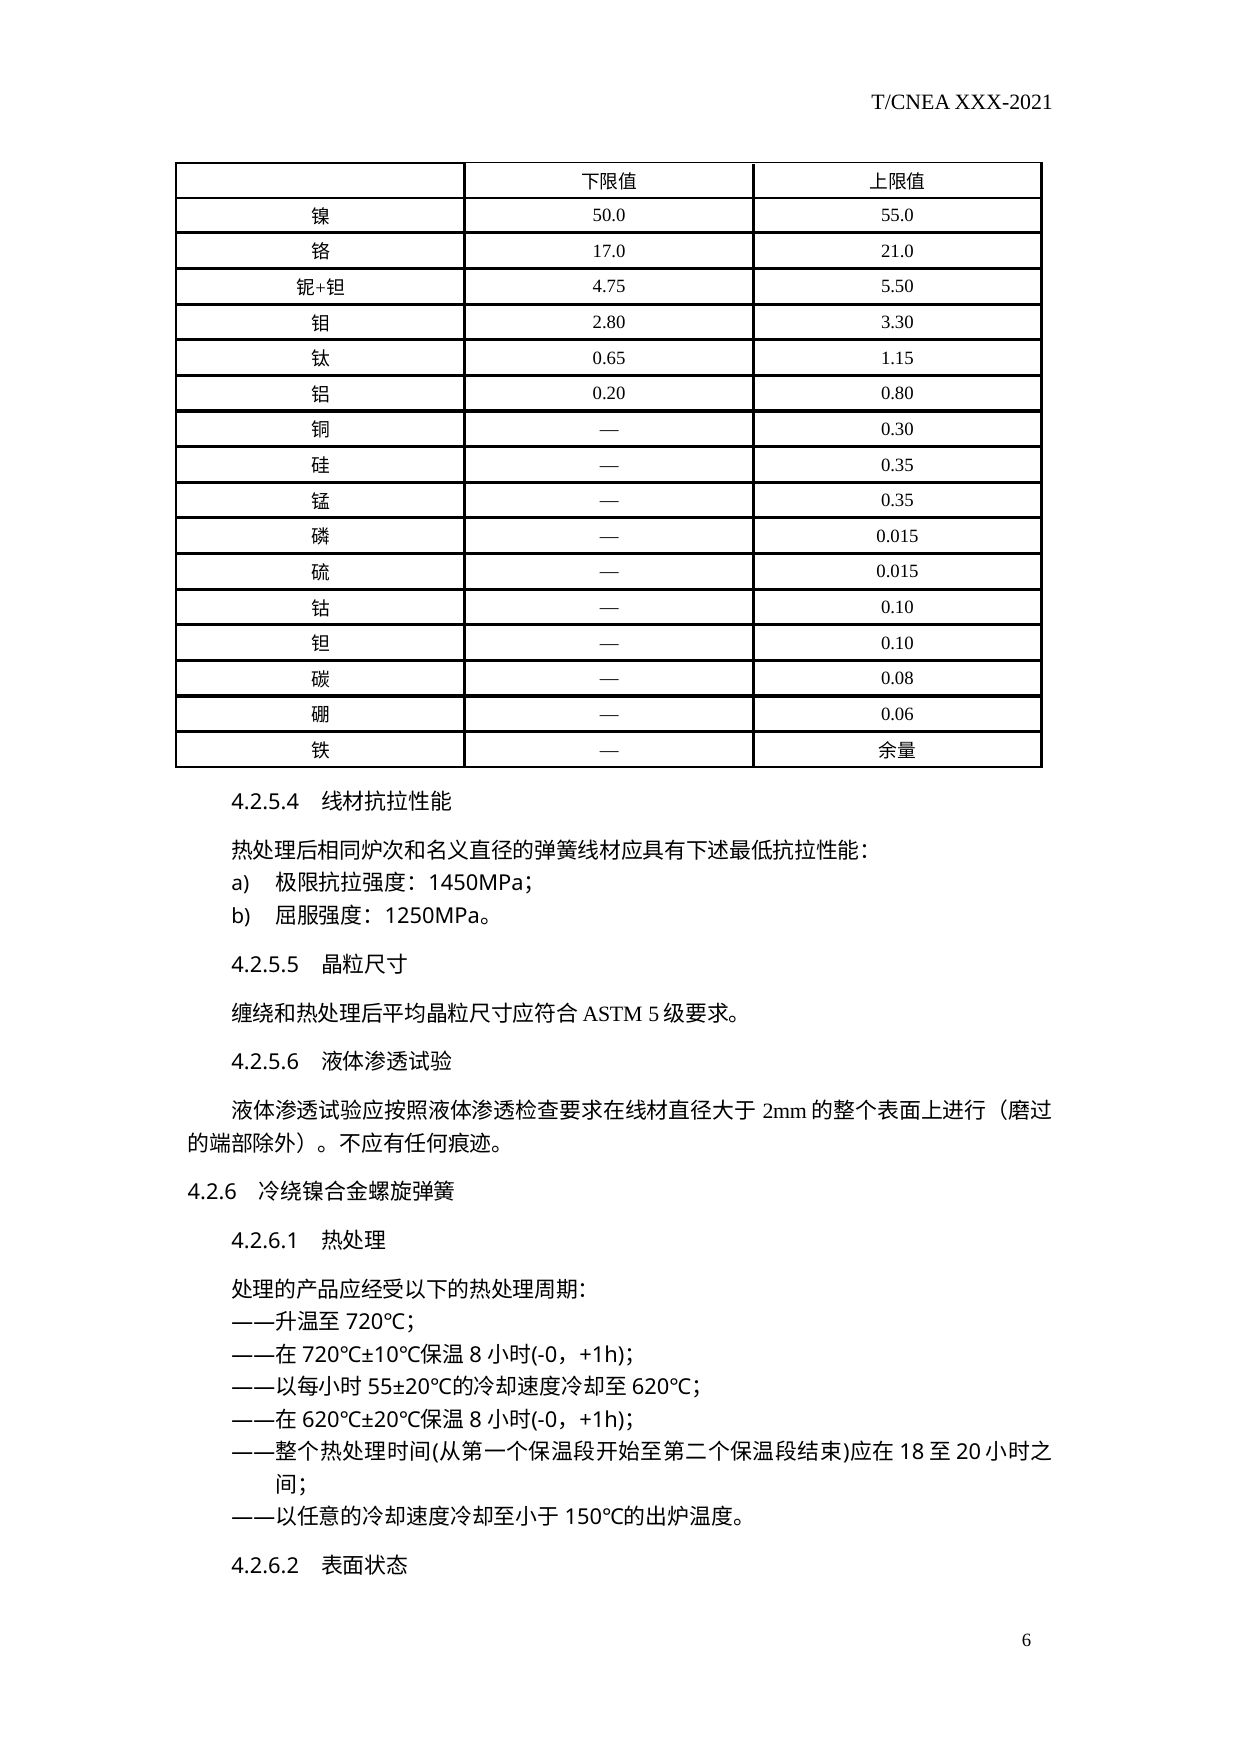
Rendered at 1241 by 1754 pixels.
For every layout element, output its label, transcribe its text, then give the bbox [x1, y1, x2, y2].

table_cell 下限值 [466, 163, 753, 197]
table_cell — [466, 626, 752, 659]
list 屈服强度：1250MPa。 [231, 898, 1053, 930]
table_cell — [466, 555, 752, 587]
table_cell — [466, 662, 752, 694]
text 处理的产品应经受以下的热处理周期： [187, 1271, 1053, 1304]
list 整个热处理时间(从第一个保温段开始至第二个保温段结束)应在18至20小时之间； [231, 1434, 1053, 1499]
table_cell 1.15 [755, 341, 1040, 374]
list 以任意的冷却速度冷却至小于 150℃的出炉温度。 [231, 1499, 1053, 1531]
table_cell 钼 [177, 306, 463, 338]
text 冷绕镍合金螺旋弹簧 [187, 1174, 1053, 1206]
table_cell — [466, 448, 752, 481]
table_cell 铌+钽 [177, 270, 463, 302]
table_cell 硫 [177, 555, 463, 587]
table_cell 铝 [177, 377, 463, 409]
table_cell 4.75 [466, 270, 752, 302]
list 极限抗拉强度：1450MPa； [231, 865, 1053, 898]
table_cell — [466, 484, 752, 516]
table_cell 上限值 [753, 163, 1040, 197]
list 在 620℃±20℃保温 8 小时(-0，+1h)； [231, 1401, 1053, 1434]
table_cell 0.35 [755, 448, 1040, 481]
text 热处理 [187, 1223, 1053, 1255]
table_cell 镍 [177, 199, 463, 231]
table_cell 0.06 [755, 698, 1040, 730]
table_cell 0.35 [755, 484, 1040, 516]
text 热处理后相同炉次和名义直径的弹簧线材应具有下述最低抗拉性能： [187, 833, 1053, 865]
table_cell 硼 [177, 698, 463, 730]
table_cell — [466, 413, 752, 445]
table_cell 铜 [177, 413, 463, 445]
table_cell — [466, 733, 752, 766]
table_cell 21.0 [755, 234, 1040, 267]
table_cell 17.0 [466, 234, 752, 267]
table_cell 磷 [177, 519, 463, 552]
list 以每小时 55±20℃的冷却速度冷却至 620℃； [231, 1369, 1053, 1401]
table_cell 铁 [177, 733, 463, 766]
table_cell 0.20 [466, 377, 752, 409]
list 升温至 720℃； [231, 1304, 1053, 1336]
text 表面状态 [187, 1548, 1053, 1580]
table_cell 铬 [177, 234, 463, 267]
text 液体渗透试验 [187, 1044, 1053, 1076]
table_cell 锰 [177, 484, 463, 516]
table_cell 50.0 [466, 199, 752, 231]
text 晶粒尺寸 [187, 946, 1053, 979]
text 线材抗拉性能 [187, 784, 1053, 816]
table_cell 钽 [177, 626, 463, 659]
table_header 元素 [177, 164, 463, 197]
table_cell 余量 [755, 733, 1040, 766]
table_cell 0.08 [755, 662, 1040, 694]
table_cell 0.10 [755, 626, 1040, 659]
table_cell 2.80 [466, 306, 752, 338]
table_cell — [466, 591, 752, 623]
table_cell 0.65 [466, 341, 752, 374]
table_cell 3.30 [755, 306, 1040, 338]
table_cell 碳 [177, 662, 463, 694]
table_cell 0.015 [755, 519, 1040, 552]
table_cell 钴 [177, 591, 463, 623]
table_cell 0.10 [755, 591, 1040, 623]
table_cell — [466, 698, 752, 730]
text 液体渗透试验应按照液体渗透检查要求在线材直径大于2mm的整个表面上进行（磨过的端部除外）。不应有任何痕迹。 [187, 1093, 1053, 1158]
table_cell — [466, 519, 752, 552]
table_cell 钛 [177, 341, 463, 374]
table_cell 0.80 [755, 377, 1040, 409]
table_cell 0.30 [755, 413, 1040, 445]
table_cell 0.015 [755, 555, 1040, 587]
table_cell 55.0 [755, 199, 1040, 231]
text 缠绕和热处理后平均晶粒尺寸应符合ASTM 5级要求。 [187, 995, 1053, 1028]
list 在 720℃±10℃保温 8 小时(-0，+1h)； [231, 1336, 1053, 1369]
table_cell 硅 [177, 448, 463, 481]
table_cell 5.50 [755, 270, 1040, 302]
